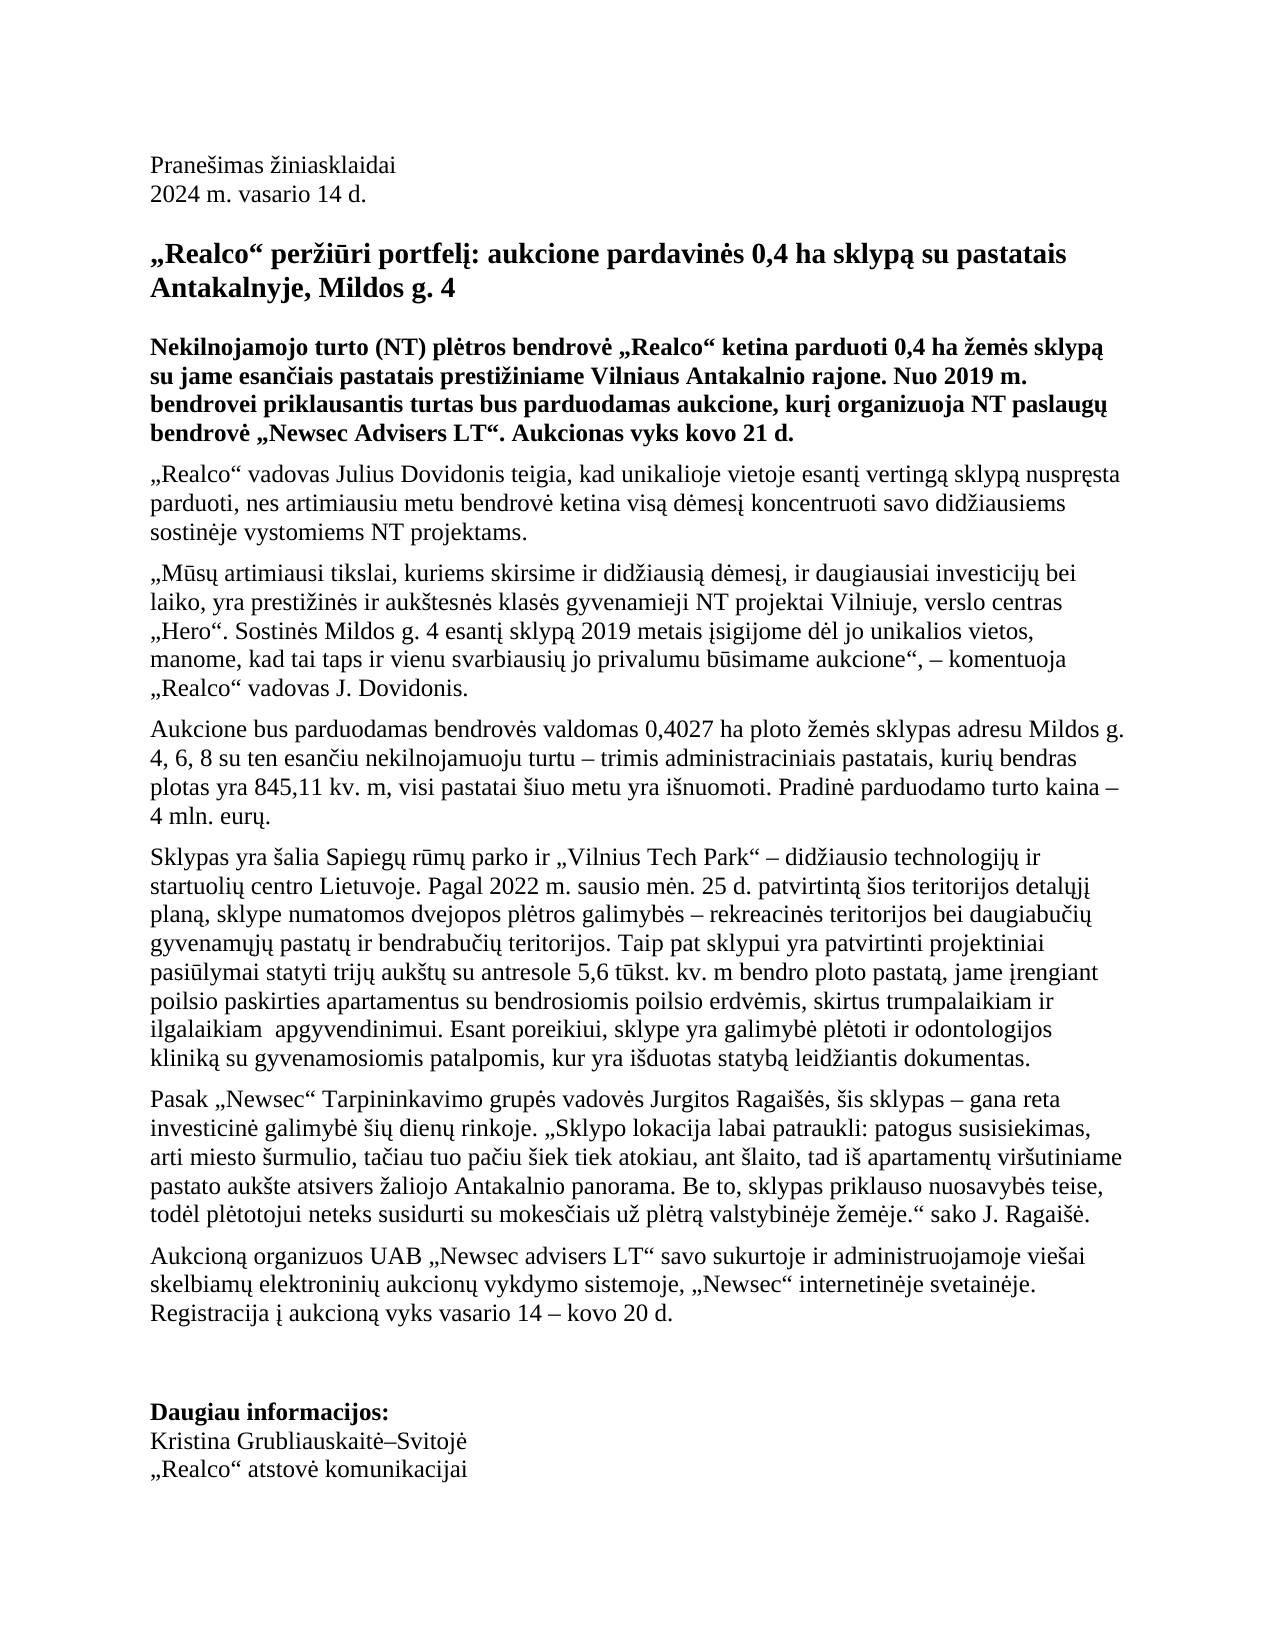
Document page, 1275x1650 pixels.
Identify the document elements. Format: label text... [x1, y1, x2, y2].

text 2024 m. vasario 14 d. [150, 179, 1125, 207]
text „Realco“ vadovas Julius Dovidonis teigia, kad unikalioje vietoje esantį vertingą sklypą nuspręsta parduoti, nes artimiausiu metu bendrovė ketina visą dėmesį koncentruoti savo didžiausiems sostinėje vystomiems NT projektams. [150, 459, 1125, 546]
text Nekilnojamojo turto (NT) plėtros bendrovė „Realco“ ketina parduoti 0,4 ha žemės sklypą su jame esančiais pastatais prestižiniame Vilniaus Antakalnio rajone. Nuo 2019 m. bendrovei priklausantis turtas bus parduodamas aukcione, kurį organizuoja NT paslaugų bendrovė „Newsec Advisers LT“. Aukcionas vyks kovo 21 d. [150, 332, 1125, 447]
text Pranešimas žiniasklaidai [150, 150, 1125, 179]
text Sklypas yra šalia Sapiegų rūmų parko ir „Vilnius Tech Park“ – didžiausio technologijų ir startuolių centro Lietuvoje. Pagal 2022 m. sausio mėn. 25 d. patvirtintą šios teritorijos detalųjį planą, sklype numatomos dvejopos plėtros galimybės – rekreacinės teritorijos bei daugiabučių gyvenamųjų pastatų ir bendrabučių teritorijos. Taip pat sklypui yra patvirtinti projektiniai pasiūlymai statyti trijų aukštų su antresole 5,6 tūkst. kv. m bendro ploto pastatą, jame įrengiant poilsio paskirties apartamentus su bendrosiomis poilsio erdvėmis, skirtus trumpalaikiam ir ilgalaikiam apgyvendinimui. Esant poreikiui, sklype yra galimybė plėtoti ir odontologijos kliniką su gyvenamosiomis patalpomis, kur yra išduotas statybą leidžiantis dokumentas. [150, 842, 1125, 1072]
text „Mūsų artimiausi tikslai, kuriems skirsime ir didžiausią dėmesį, ir daugiausiai investicijų bei laiko, yra prestižinės ir aukštesnės klasės gyvenamieji NT projektai Vilniuje, verslo centras „Hero“. Sostinės Mildos g. 4 esantį sklypą 2019 metais įsigijome dėl jo unikalios vietos, manome, kad tai taps ir vienu svarbiausių jo privalumu būsimame aukcione“, – komentuoja „Realco“ vadovas J. Dovidonis. [150, 558, 1125, 702]
text Kristina Grubliauskaitė–Svitojė [150, 1426, 1125, 1454]
text Daugiau informacijos: [150, 1397, 1125, 1426]
text „Realco“ peržiūri portfelį: aukcione pardavinės 0,4 ha sklypą su pastatais Antakalnyje, Mildos g. 4 [150, 236, 1125, 303]
text Aukcione bus parduodamas bendrovės valdomas 0,4027 ha ploto žemės sklypas adresu Mildos g. 4, 6, 8 su ten esančiu nekilnojamuoju turtu – trimis administraciniais pastatais, kurių bendras plotas yra 845,11 kv. m, visi pastatai šiuo metu yra išnuomoti. Pradinė parduodamo turto kaina – 4 mln. eurų. [150, 714, 1125, 829]
text Pasak „Newsec“ Tarpininkavimo grupės vadovės Jurgitos Ragaišės, šis sklypas – gana reta investicinė galimybė šių dienų rinkoje. „Sklypo lokacija labai patraukli: patogus susisiekimas, arti miesto šurmulio, tačiau tuo pačiu šiek tiek atokiau, ant šlaito, tad iš apartamentų viršutiniame pastato aukšte atsivers žaliojo Antakalnio panorama. Be to, sklypas priklauso nuosavybės teise, todėl plėtotojui neteks susidurti su mokesčiais už plėtrą valstybinėje žemėje.“ sako J. Ragaišė. [150, 1084, 1125, 1228]
text Aukcioną organizuos UAB „Newsec advisers LT“ savo sukurtoje ir administruojamoje viešai skelbiamų elektroninių aukcionų vykdymo sistemoje, „Newsec“ internetinėje svetainėje. Registracija į aukcioną vyks vasario 14 – kovo 20 d. [150, 1241, 1125, 1327]
text „Realco“ atstovė komunikacijai [150, 1454, 1125, 1483]
